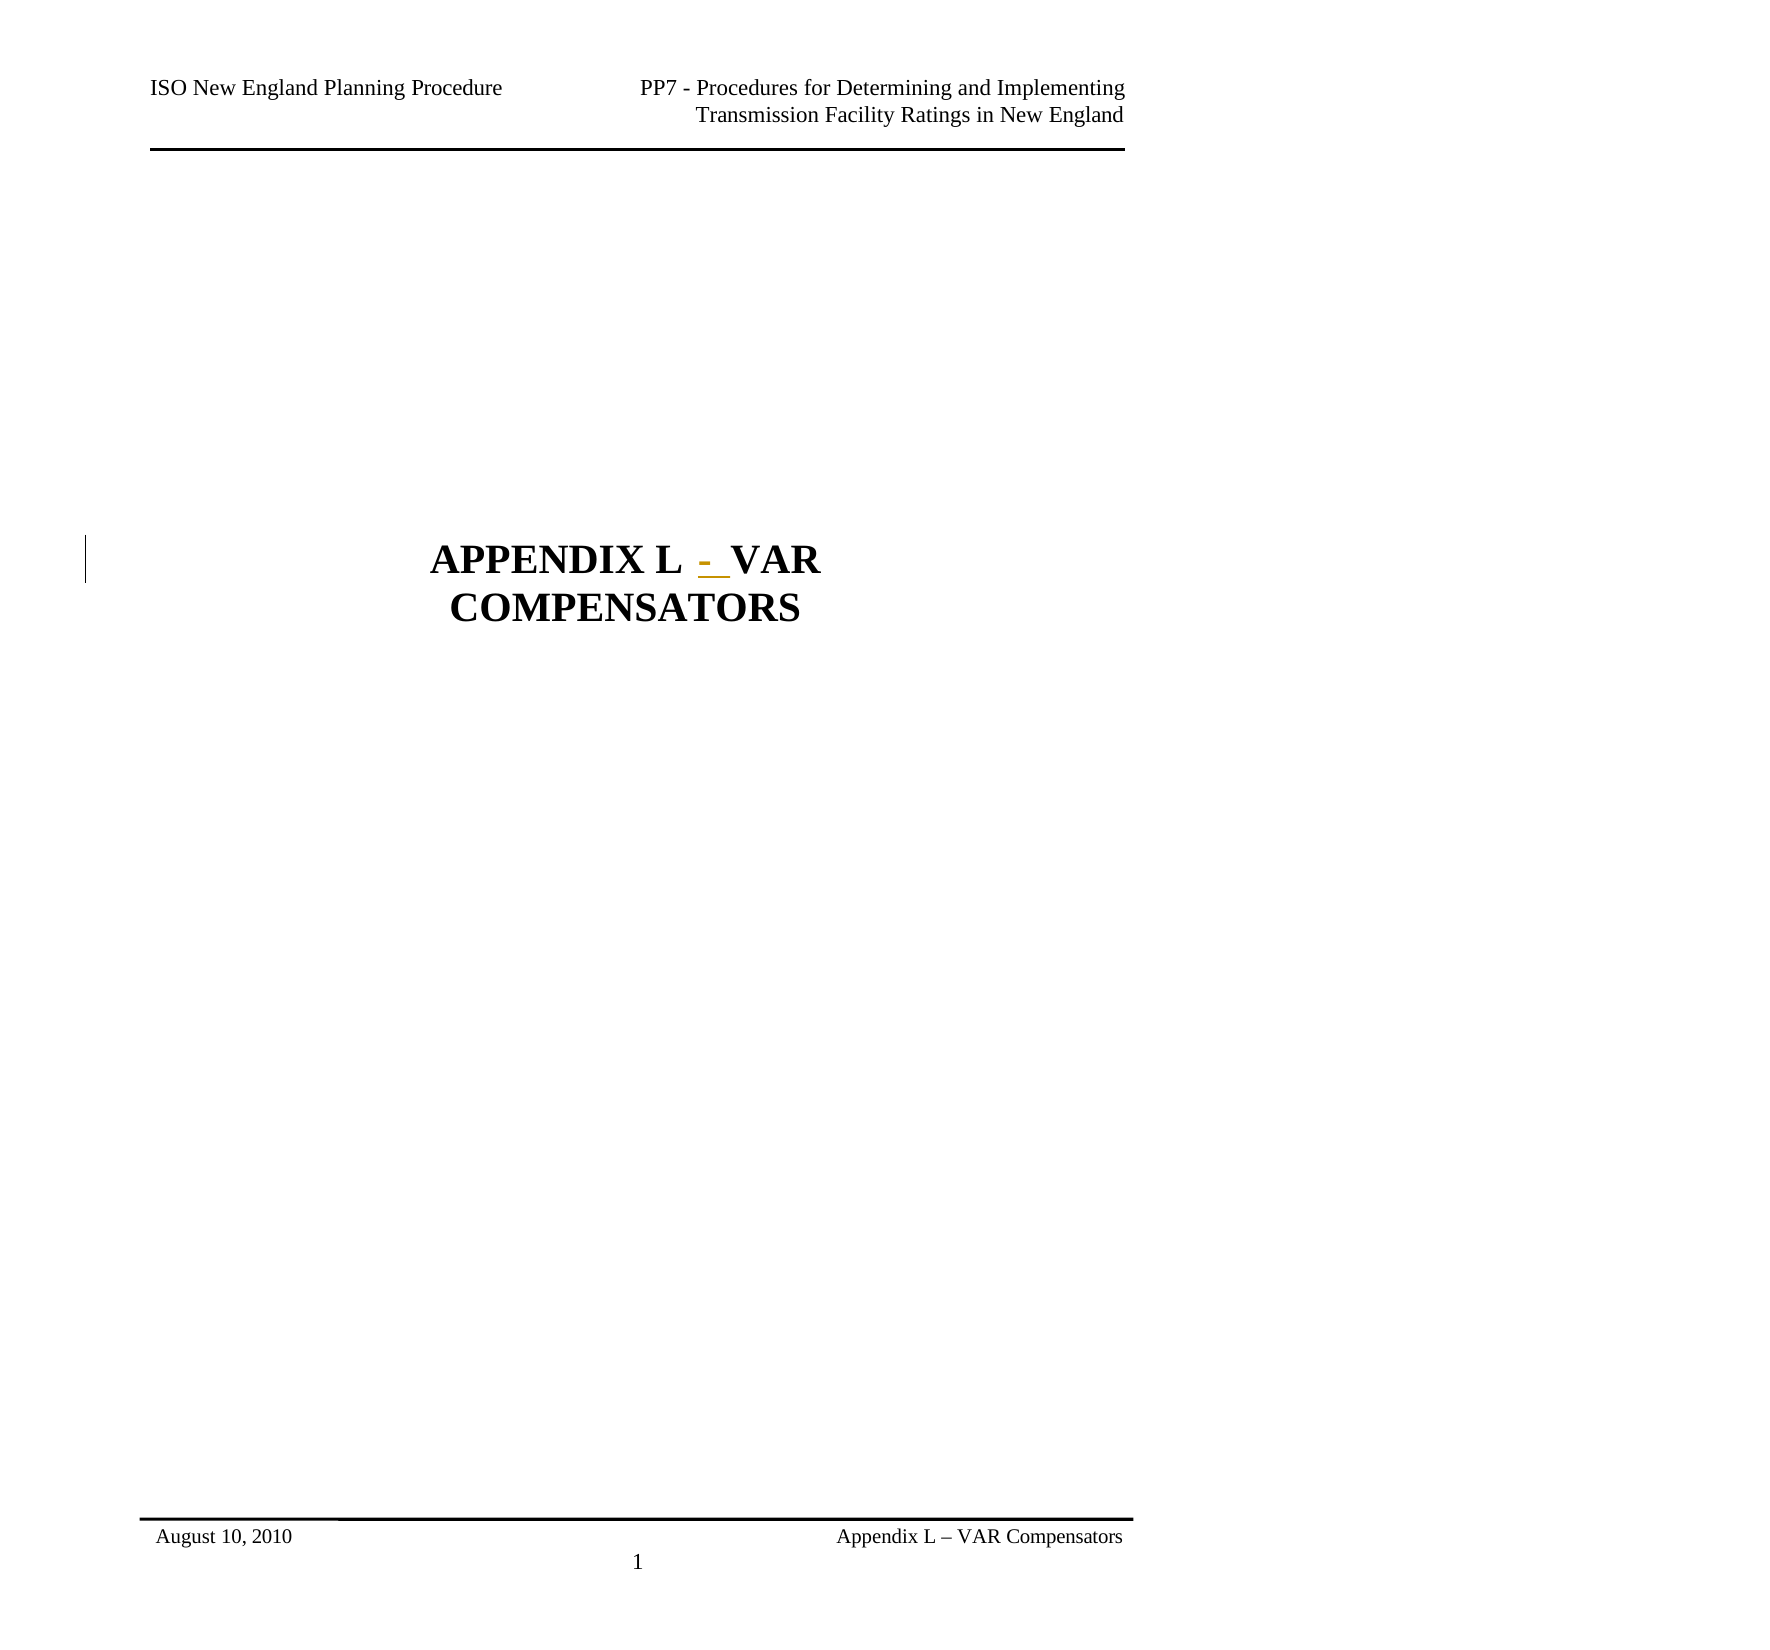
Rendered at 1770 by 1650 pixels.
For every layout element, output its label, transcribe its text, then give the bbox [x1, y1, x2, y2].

subtitle APPENDIX L VAR COMPENSATORS [250, 534, 1000, 630]
